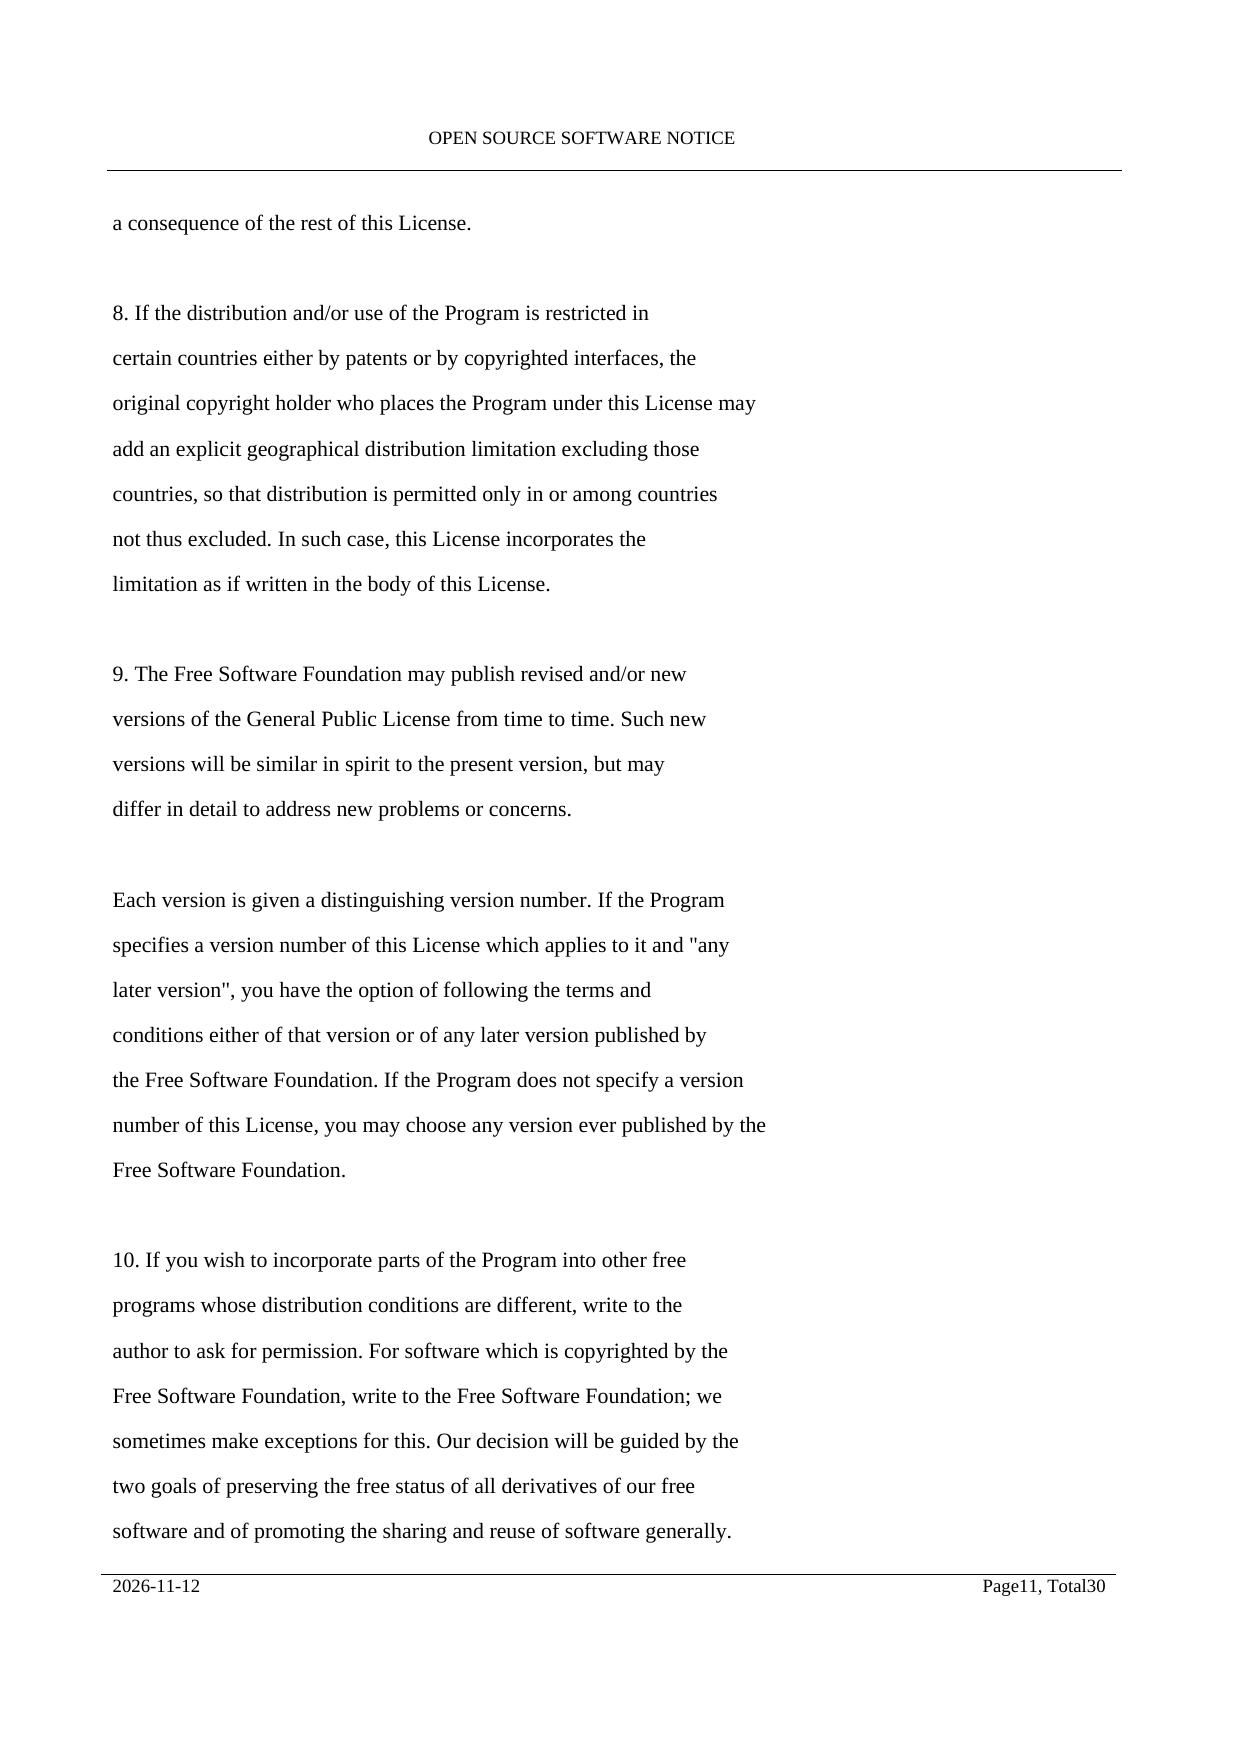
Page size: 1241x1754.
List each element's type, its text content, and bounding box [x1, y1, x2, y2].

text sometimes make exceptions for this. Our decision will be guided by the [112, 1424, 1128, 1457]
text original copyright holder who places the Program under this License may [112, 387, 1128, 419]
text versions will be similar in spirit to the present version, but may [112, 748, 1128, 780]
text add an explicit geographical distribution limitation excluding those [112, 432, 1128, 464]
text 10. If you wish to incorporate parts of the Program into other free [112, 1244, 1128, 1276]
text a consequence of the rest of this License. [112, 206, 1128, 239]
text 8. If the distribution and/or use of the Program is restricted in [112, 297, 1128, 329]
text Free Software Foundation, write to the Free Software Foundation; we [112, 1379, 1128, 1412]
text conditions either of that version or of any later version published by [112, 1018, 1128, 1051]
text later version", you have the option of following the terms and [112, 973, 1128, 1006]
text countries, so that distribution is permitted only in or among countries [112, 477, 1128, 509]
text certain countries either by patents or by copyrighted interfaces, the [112, 342, 1128, 374]
text 9. The Free Software Foundation may publish revised and/or new [112, 657, 1128, 690]
text software and of promoting the sharing and reuse of software generally. [112, 1514, 1128, 1547]
text differ in detail to address new problems or concerns. [112, 793, 1128, 825]
text author to ask for permission. For software which is copyrighted by the [112, 1334, 1128, 1366]
text two goals of preserving the free status of all derivatives of our free [112, 1469, 1128, 1502]
text number of this License, you may choose any version ever published by the [112, 1108, 1128, 1141]
text Free Software Foundation. [112, 1153, 1128, 1186]
text Each version is given a distinguishing version number. If the Program [112, 883, 1128, 915]
text the Free Software Foundation. If the Program does not specify a version [112, 1063, 1128, 1096]
text limitation as if written in the body of this License. [112, 567, 1128, 600]
text specifies a version number of this License which applies to it and "any [112, 928, 1128, 961]
text not thus excluded. In such case, this License incorporates the [112, 522, 1128, 554]
text programs whose distribution conditions are different, write to the [112, 1289, 1128, 1321]
text versions of the General Public License from time to time. Such new [112, 702, 1128, 735]
